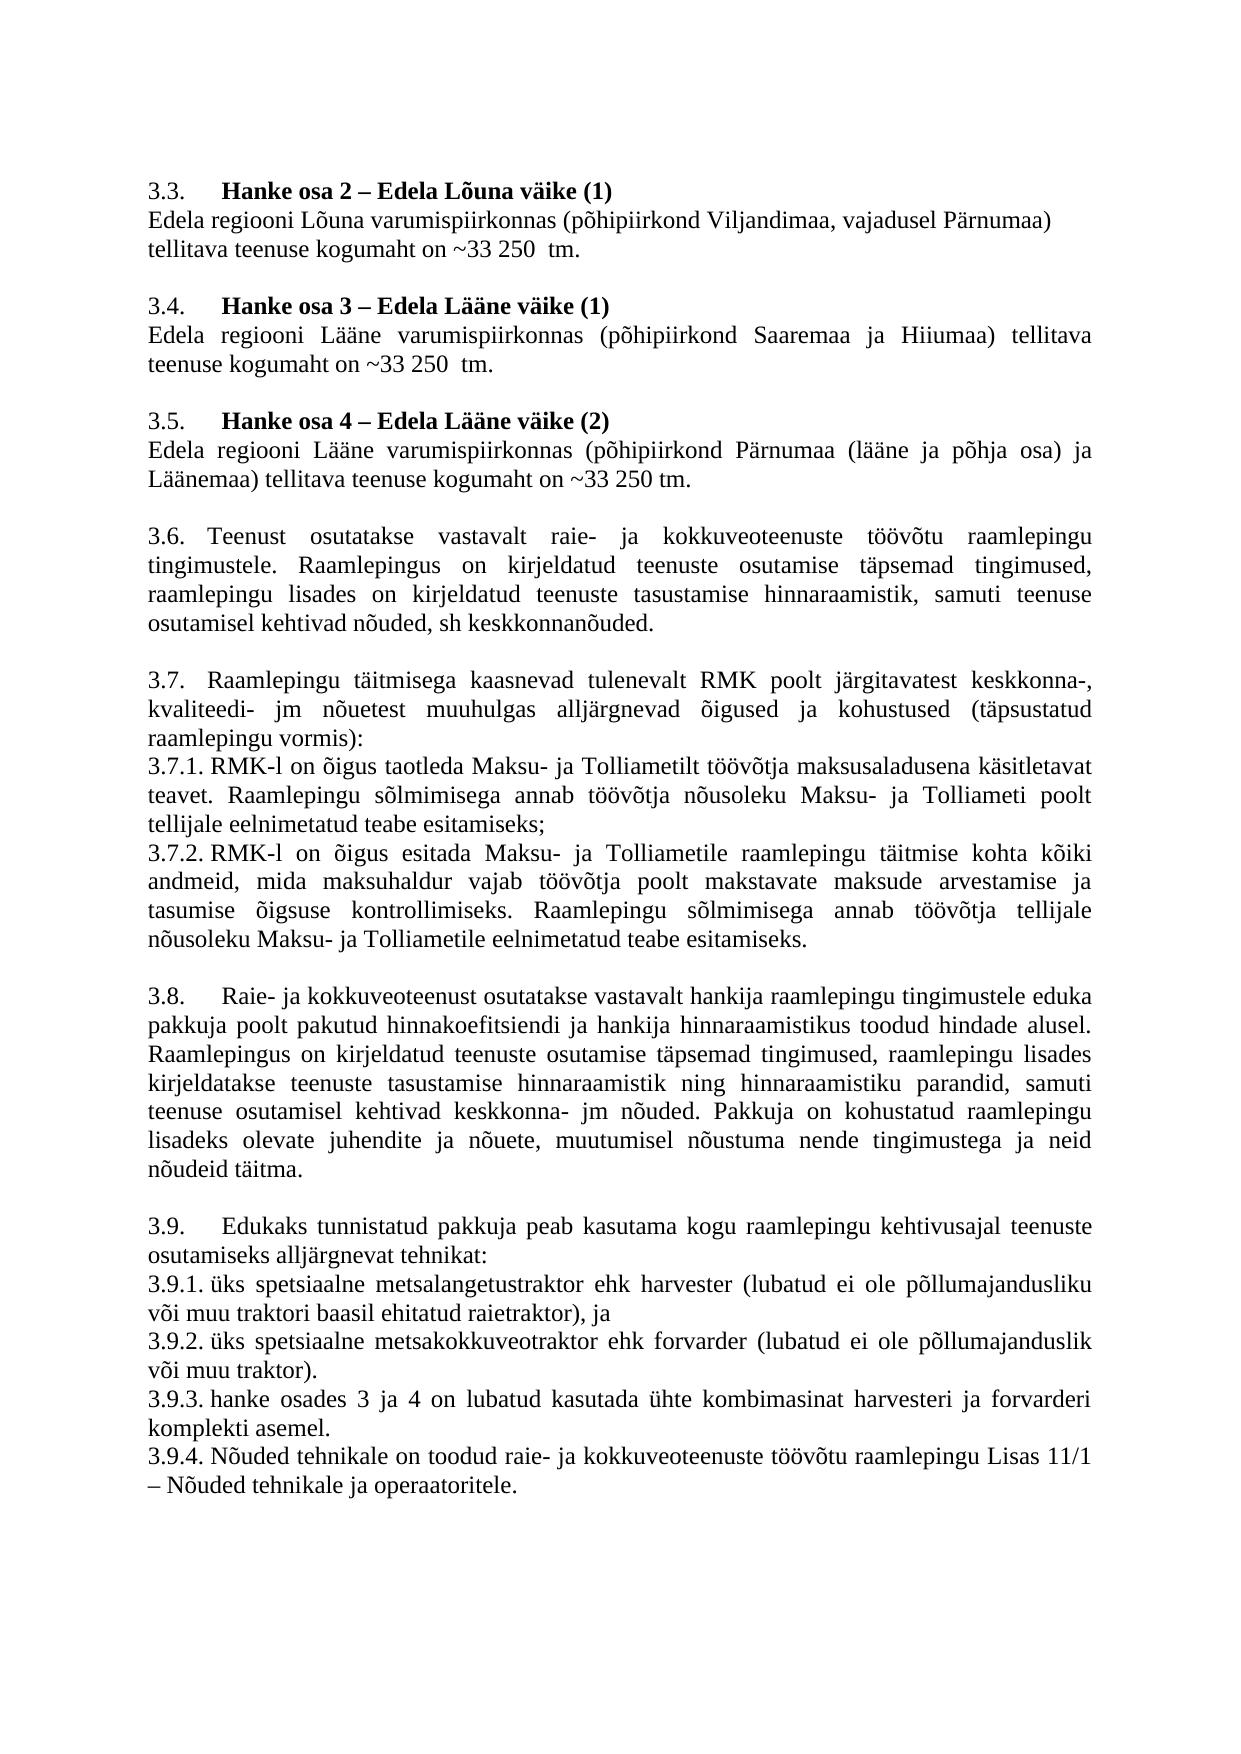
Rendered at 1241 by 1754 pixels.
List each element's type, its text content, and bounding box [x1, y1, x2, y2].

list Hanke osa 3 – Edela Lääne väike (1) [148, 291, 1093, 320]
list RMK-l on õigus esitada Maksu- ja Tolliametile raamlepingu täitmise kohta kõiki andmeid, mida maksuhaldur vajab töövõtja poolt makstavate maksude arvestamise ja tasumise õigsuse kontrollimiseks. Raamlepingu sõlmimisega annab töövõtja tellijale nõusoleku Maksu- ja Tolliametile eelnimetatud teabe esitamiseks. [148, 838, 1093, 953]
list Raie- ja kokkuveoteenust osutatakse vastavalt hankija raamlepingu tingimustele eduka pakkuja poolt pakutud hinnakoefitsiendi ja hankija hinnaraamistikus toodud hindade alusel. Raamlepingus on kirjeldatud teenuste osutamise täpsemad tingimused, raamlepingu lisades kirjeldatakse teenuste tasustamise hinnaraamistik ning hinnaraamistiku parandid, samuti teenuse osutamisel kehtivad keskkonna- jm nõuded. Pakkuja on kohustatud raamlepingu lisadeks olevate juhendite ja nõuete, muutumisel nõustuma nende tingimustega ja neid nõudeid täitma. [148, 981, 1093, 1183]
list üks spetsiaalne metsakokkuveotraktor ehk forvarder (lubatud ei ole põllumajanduslik või muu traktor). [148, 1326, 1093, 1384]
list RMK-l on õigus taotleda Maksu- ja Tolliametilt töövõtja maksusaladusena käsitletavat teavet. Raamlepingu sõlmimisega annab töövõtja nõusoleku Maksu- ja Tolliameti poolt tellijale eelnimetatud teabe esitamiseks; [148, 751, 1093, 838]
list Nõuded tehnikale on toodud raie- ja kokkuveoteenuste töövõtu raamlepingu Lisas 11/1 – Nõuded tehnikale ja operaatoritele. [148, 1441, 1093, 1499]
list hanke osades 3 ja 4 on lubatud kasutada ühte kombimasinat harvesteri ja forvarderi komplekti asemel. [148, 1384, 1093, 1441]
list Hanke osa 4 – Edela Lääne väike (2) [148, 406, 1093, 435]
list Teenust osutatakse vastavalt raie- ja kokkuveoteenuste töövõtu raamlepingu tingimustele. Raamlepingus on kirjeldatud teenuste osutamise täpsemad tingimused, raamlepingu lisades on kirjeldatud teenuste tasustamise hinnaraamistik, samuti teenuse osutamisel kehtivad nõuded, sh keskkonnanõuded. [148, 521, 1093, 636]
list Raamlepingu täitmisega kaasnevad tulenevalt RMK poolt järgitavatest keskkonna-, kvaliteedi- jm nõuetest muuhulgas alljärgnevad õigused ja kohustused (täpsustatud raamlepingu vormis): [148, 665, 1093, 751]
list Edela regiooni Lääne varumispiirkonnas (põhipiirkond Saaremaa ja Hiiumaa) tellitava teenuse kogumaht on ~33 250 tm. [148, 320, 1093, 378]
list üks spetsiaalne metsalangetustraktor ehk harvester (lubatud ei ole põllumajandusliku või muu traktori baasil ehitatud raietraktor), ja [148, 1269, 1093, 1326]
list Edela regiooni Lääne varumispiirkonnas (põhipiirkond Pärnumaa (lääne ja põhja osa) ja Läänemaa) tellitava teenuse kogumaht on ~33 250 tm. [148, 435, 1093, 493]
list Hanke osa 2 – Edela Lõuna väike (1) Edela regiooni Lõuna varumispiirkonnas (põhipiirkond Viljandimaa, vajadusel Pärnumaa) tellitava teenuse kogumaht on ~33 250 tm. [148, 176, 1093, 291]
list Edukaks tunnistatud pakkuja peab kasutama kogu raamlepingu kehtivusajal teenuste osutamiseks alljärgnevat tehnikat: [148, 1211, 1093, 1269]
